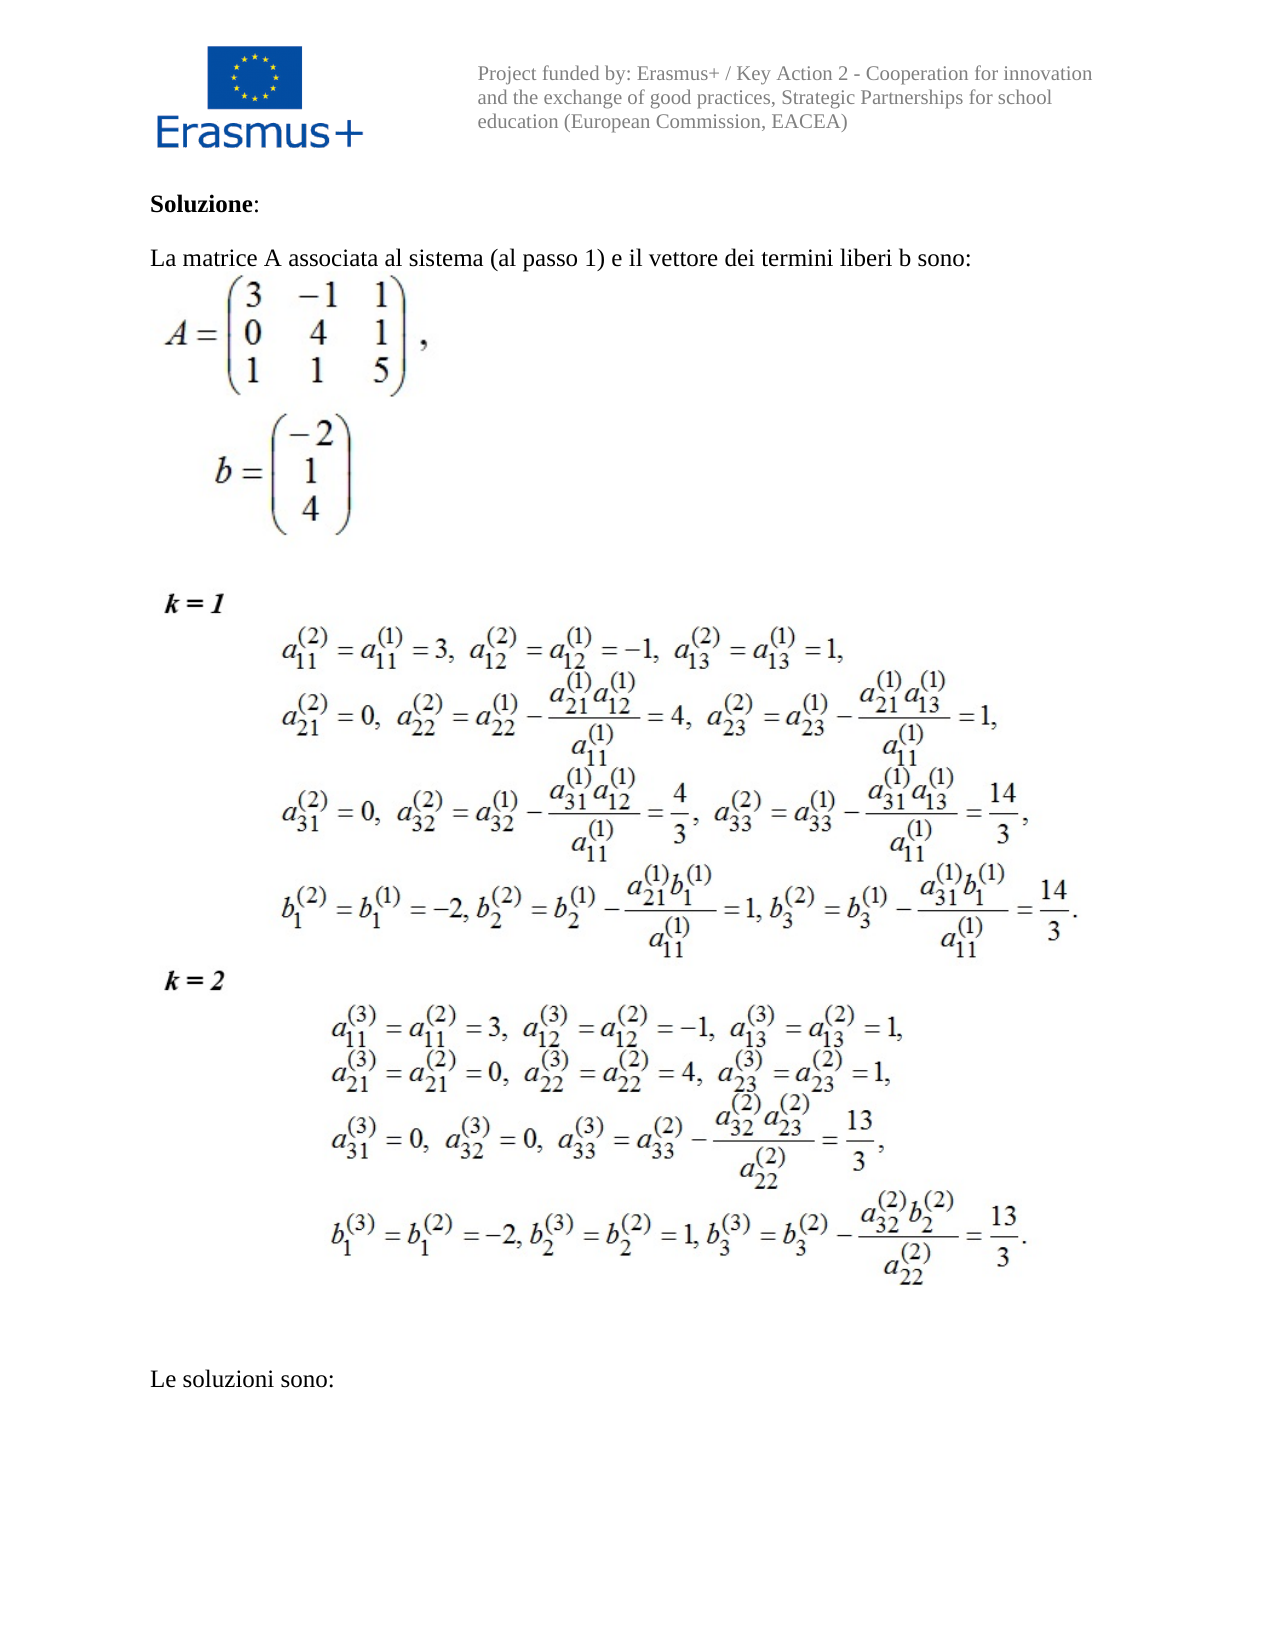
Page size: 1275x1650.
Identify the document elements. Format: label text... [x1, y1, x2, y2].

picture [150, 28, 366, 150]
text Soluzione: [150, 189, 1125, 218]
picture [150, 578, 1097, 1286]
picture [150, 271, 445, 554]
text Le soluzioni sono: [150, 1364, 1125, 1393]
